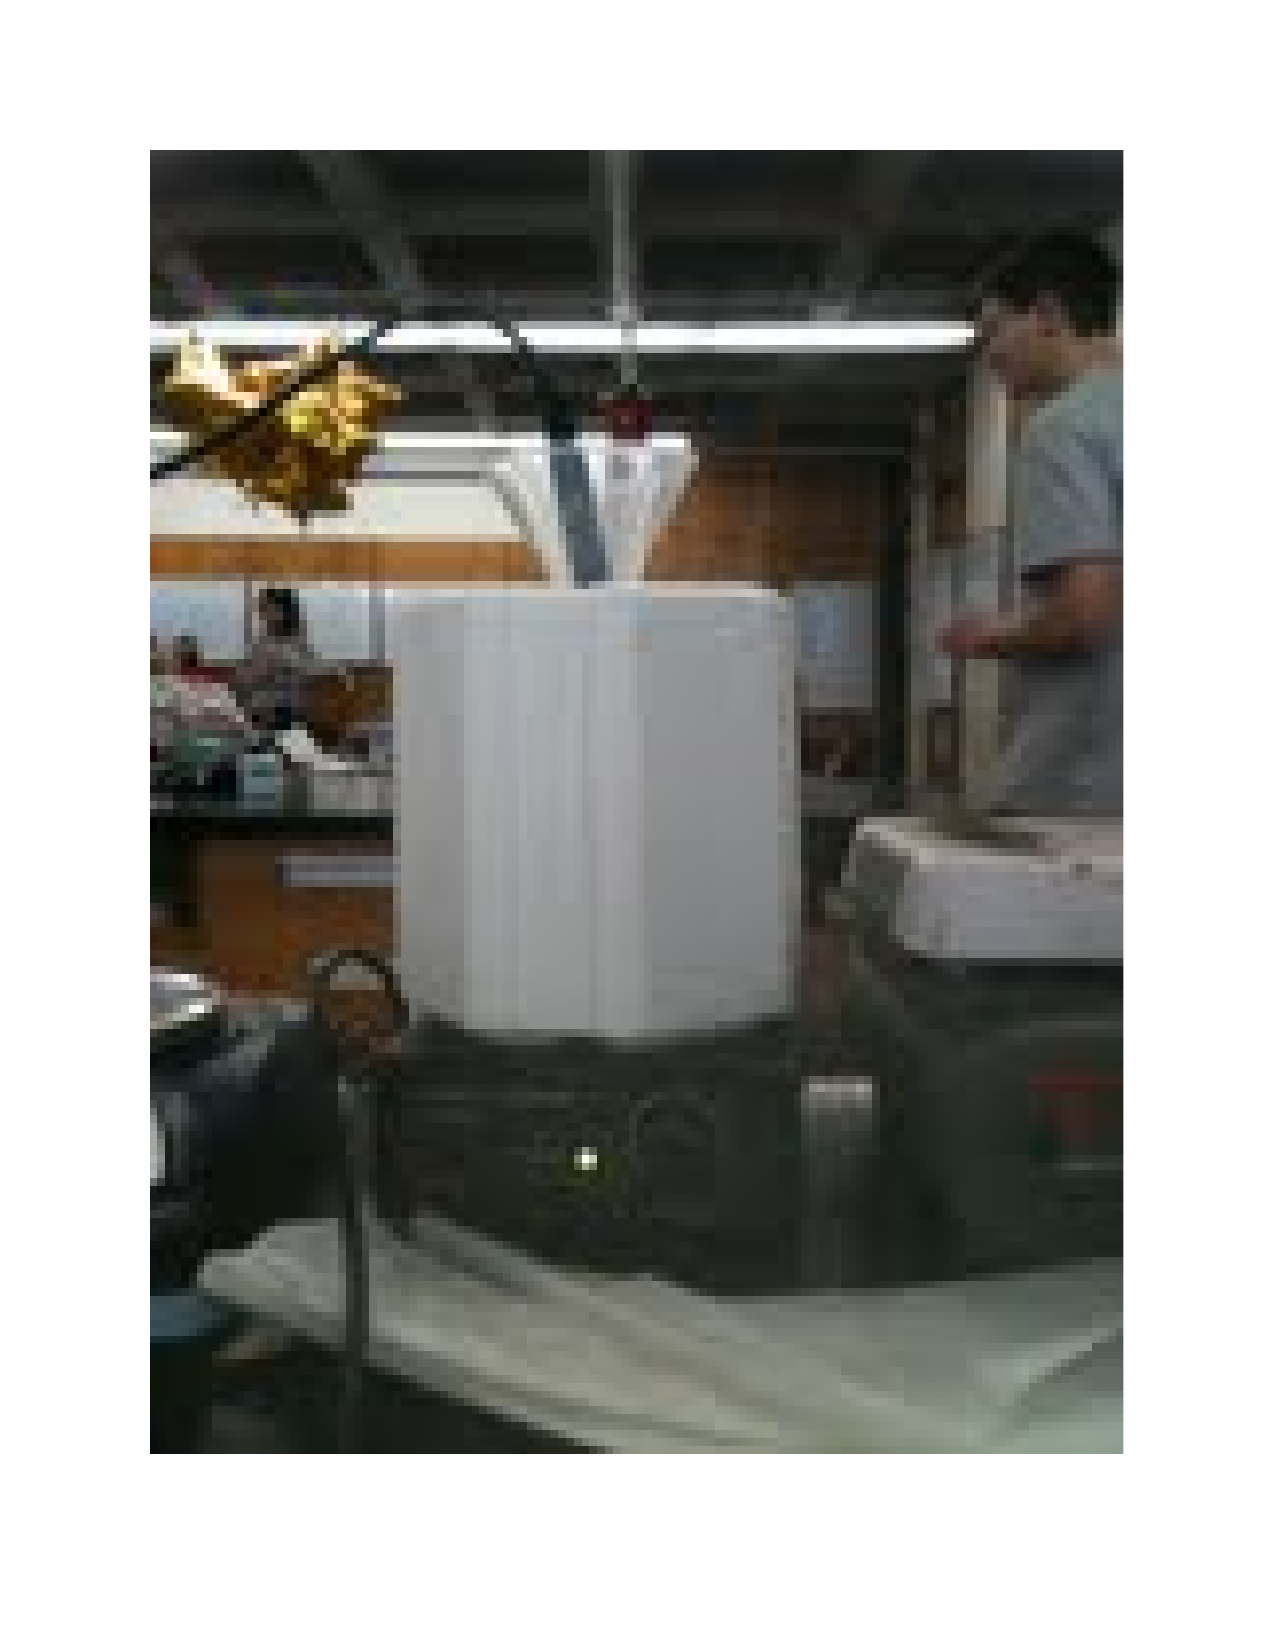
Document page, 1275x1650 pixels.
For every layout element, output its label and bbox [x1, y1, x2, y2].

picture [150, 150, 1124, 1454]
